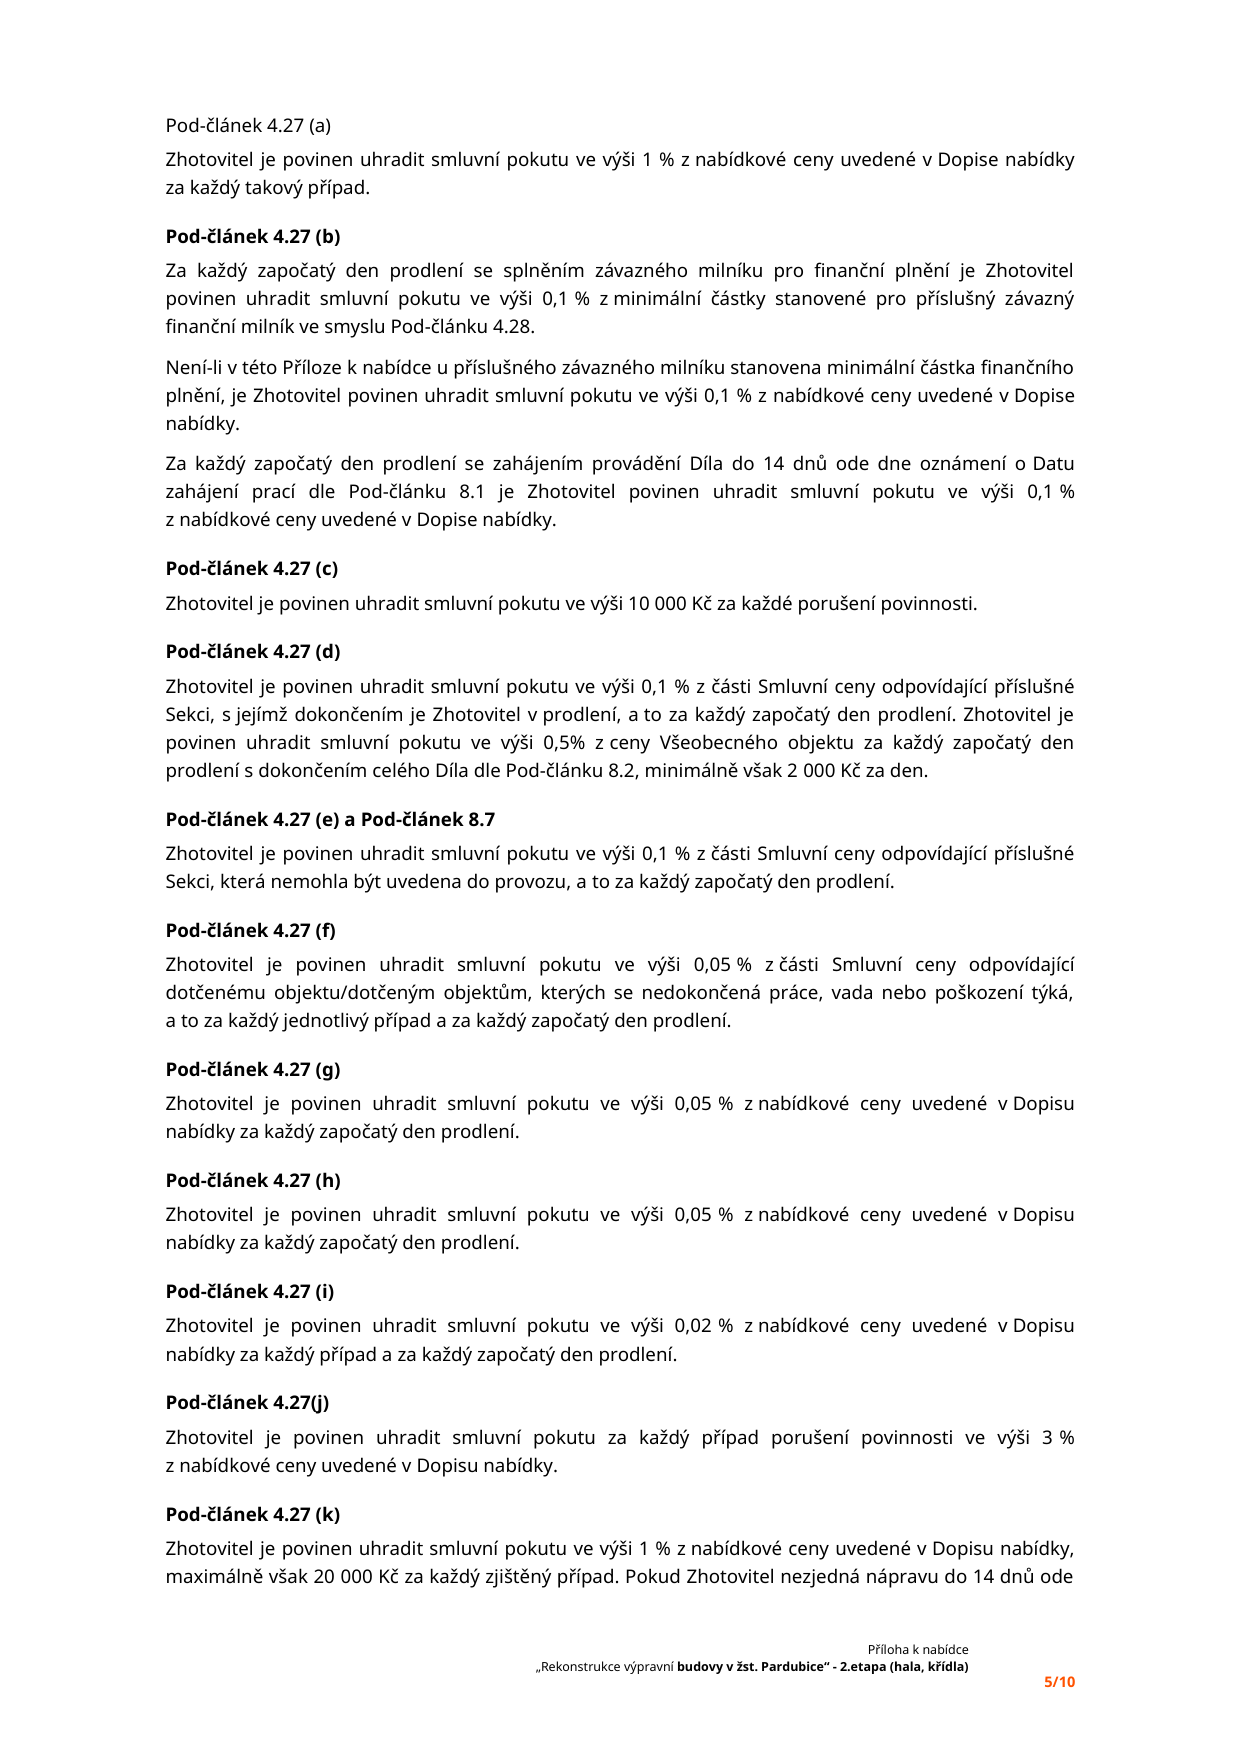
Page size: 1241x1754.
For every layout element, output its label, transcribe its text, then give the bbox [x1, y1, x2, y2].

text Pod-článek 4.27 (f) [165, 917, 1075, 943]
text Není-li v této Příloze k nabídce u příslušného závazného milníku stanovena minimální částka finančního plnění, je Zhotovitel povinen uhradit smluvní pokutu ve výši 0,1 % z nabídkové ceny uvedené v Dopise nabídky. [165, 354, 1075, 436]
text Zhotovitel je povinen uhradit smluvní pokutu ve výši 0,05 % z nabídkové ceny uvedené v Dopisu nabídky za každý započatý den prodlení. [165, 1202, 1075, 1255]
text Zhotovitel je povinen uhradit smluvní pokutu ve výši 0,1 % z části Smluvní ceny odpovídající příslušné Sekci, s jejímž dokončením je Zhotovitel v prodlení, a to za každý započatý den prodlení. Zhotovitel je povinen uhradit smluvní pokutu ve výši 0,5% z ceny Všeobecného objektu za každý započatý den prodlení s dokončením celého Díla dle Pod-článku 8.2, minimálně však 2 000 Kč za den. [165, 673, 1075, 783]
text Pod-článek 4.27 (g) [165, 1056, 1075, 1082]
text Pod-článek 4.27 (k) [165, 1501, 1075, 1526]
text Zhotovitel je povinen uhradit smluvní pokutu ve výši 0,02 % z nabídkové ceny uvedené v Dopisu nabídky za každý případ a za každý započatý den prodlení. [165, 1313, 1075, 1366]
text Zhotovitel je povinen uhradit smluvní pokutu ve výši 1 % z nabídkové ceny uvedené v Dopise nabídky za každý takový případ. [165, 146, 1075, 200]
text Pod-článek 4.27(j) [165, 1390, 1075, 1415]
text Pod-článek 4.27 (h) [165, 1167, 1075, 1193]
text Za každý započatý den prodlení se splněním závazného milníku pro finanční plnění je Zhotovitel povinen uhradit smluvní pokutu ve výši 0,1 % z minimální částky stanovené pro příslušný závazný finanční milník ve smyslu Pod-článku 4.28. [165, 258, 1075, 339]
text Pod-článek 4.27 (d) [165, 639, 1075, 664]
text Zhotovitel je povinen uhradit smluvní pokutu za každý případ porušení povinnosti ve výši 3 % z nabídkové ceny uvedené v Dopisu nabídky. [165, 1424, 1075, 1477]
text Zhotovitel je povinen uhradit smluvní pokutu ve výši 0,05 % z části Smluvní ceny odpovídající dotčenému objektu/dotčeným objektům, kterých se nedokončená práce, vada nebo poškození týká, a to za každý jednotlivý případ a za každý započatý den prodlení. [165, 951, 1075, 1033]
text Pod-článek 4.27 (a) [165, 112, 1075, 138]
text Pod-článek 4.27 (c) [165, 556, 1075, 581]
text Zhotovitel je povinen uhradit smluvní pokutu ve výši 0,1 % z části Smluvní ceny odpovídající příslušné Sekci, která nemohla být uvedena do provozu, a to za každý započatý den prodlení. [165, 840, 1075, 894]
text Zhotovitel je povinen uhradit smluvní pokutu ve výši 10 000 Kč za každé porušení povinnosti. [165, 590, 1075, 615]
text Pod-článek 4.27 (e) a Pod-článek 8.7 [165, 806, 1075, 831]
text Pod-článek 4.27 (b) [165, 223, 1075, 249]
text Pod-článek 4.27 (i) [165, 1278, 1075, 1304]
text Za každý započatý den prodlení se zahájením provádění Díla do 14 dnů ode dne oznámení o Datu zahájení prací dle Pod-článku 8.1 je Zhotovitel povinen uhradit smluvní pokutu ve výši 0,1 % z nabídkové ceny uvedené v Dopise nabídky. [165, 451, 1075, 532]
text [165, 1535, 1075, 1589]
text Zhotovitel je povinen uhradit smluvní pokutu ve výši 0,05 % z nabídkové ceny uvedené v Dopisu nabídky za každý započatý den prodlení. [165, 1091, 1075, 1144]
